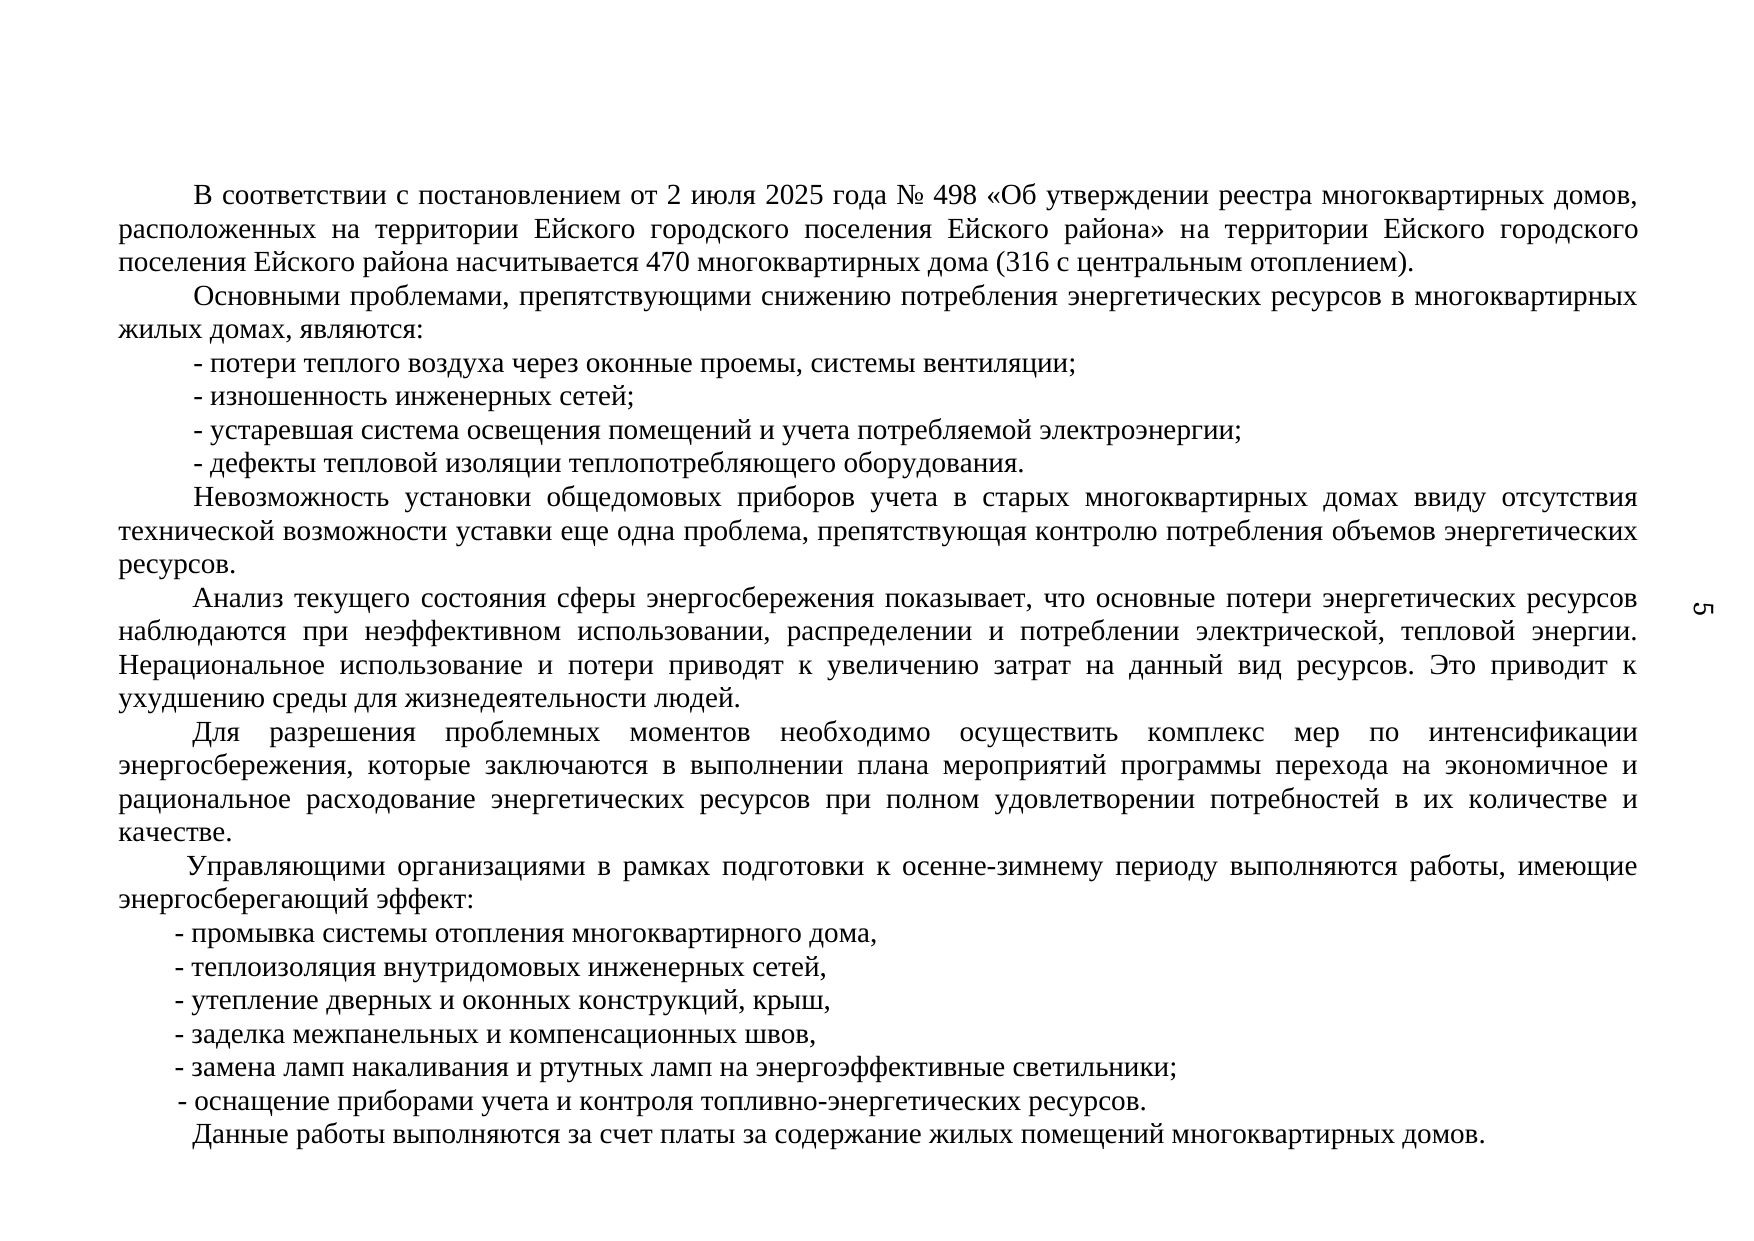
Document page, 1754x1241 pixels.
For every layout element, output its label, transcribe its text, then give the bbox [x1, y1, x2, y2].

text Анализ текущего состояния сферы энергосбережения показывает, что основные потери энергетических ресурсов наблюдаются при неэффективном использовании, распределении и потреблении электрической, тепловой энергии. Нерациональное использование и потери приводят к увеличению затрат на данный вид ресурсов. Это приводит к ухудшению среды для жизнедеятельности людей. [118, 580, 1639, 714]
text - потери теплого воздуха через оконные проемы, системы вентиляции; [118, 345, 1639, 378]
text - оснащение приборами учета и контроля топливно-энергетических ресурсов. [177, 1083, 1639, 1116]
text - заделка межпанельных и компенсационных швов, [118, 1016, 1639, 1049]
text - дефекты тепловой изоляции теплопотребляющего оборудования. [118, 446, 1639, 479]
text В соответствии с постановлением от 2 июля 2025 года № 498 «Об утверждении реестра многоквартирных домов, расположенных на территории Ейского городского поселения Ейского района» на территории Ейского городского поселения Ейского района насчитывается 470 многоквартирных дома (316 с центральным отоплением). [118, 177, 1639, 278]
text - утепление дверных и оконных конструкций, крыш, [118, 982, 1639, 1016]
text - замена ламп накаливания и ртутных ламп на энергоэффективные светильники; [118, 1049, 1639, 1083]
text Данные работы выполняются за счет платы за содержание жилых помещений многоквартирных домов. [118, 1116, 1639, 1150]
text Основными проблемами, препятствующими снижению потребления энергетических ресурсов в многоквартирных жилых домах, являются: [118, 278, 1639, 345]
text Невозможность установки общедомовых приборов учета в старых многоквартирных домах ввиду отсутствия технической возможности уставки еще одна проблема, препятствующая контролю потребления объемов энергетических ресурсов. [118, 479, 1639, 580]
text Для разрешения проблемных моментов необходимо осуществить комплекс мер по интенсификации энергосбережения, которые заключаются в выполнении плана мероприятий программы перехода на экономичное и рациональное расходование энергетических ресурсов при полном удовлетворении потребностей в их количестве и качестве. [118, 714, 1639, 848]
text - промывка системы отопления многоквартирного дома, [118, 915, 1639, 949]
text Управляющими организациями в рамках подготовки к осенне-зимнему периоду выполняются работы, имеющие энергосберегающий эффект: [118, 848, 1639, 915]
text - изношенность инженерных сетей; [118, 378, 1639, 412]
text - устаревшая система освещения помещений и учета потребляемой электроэнергии; [118, 412, 1639, 446]
text - теплоизоляция внутридомовых инженерных сетей, [118, 949, 1639, 982]
